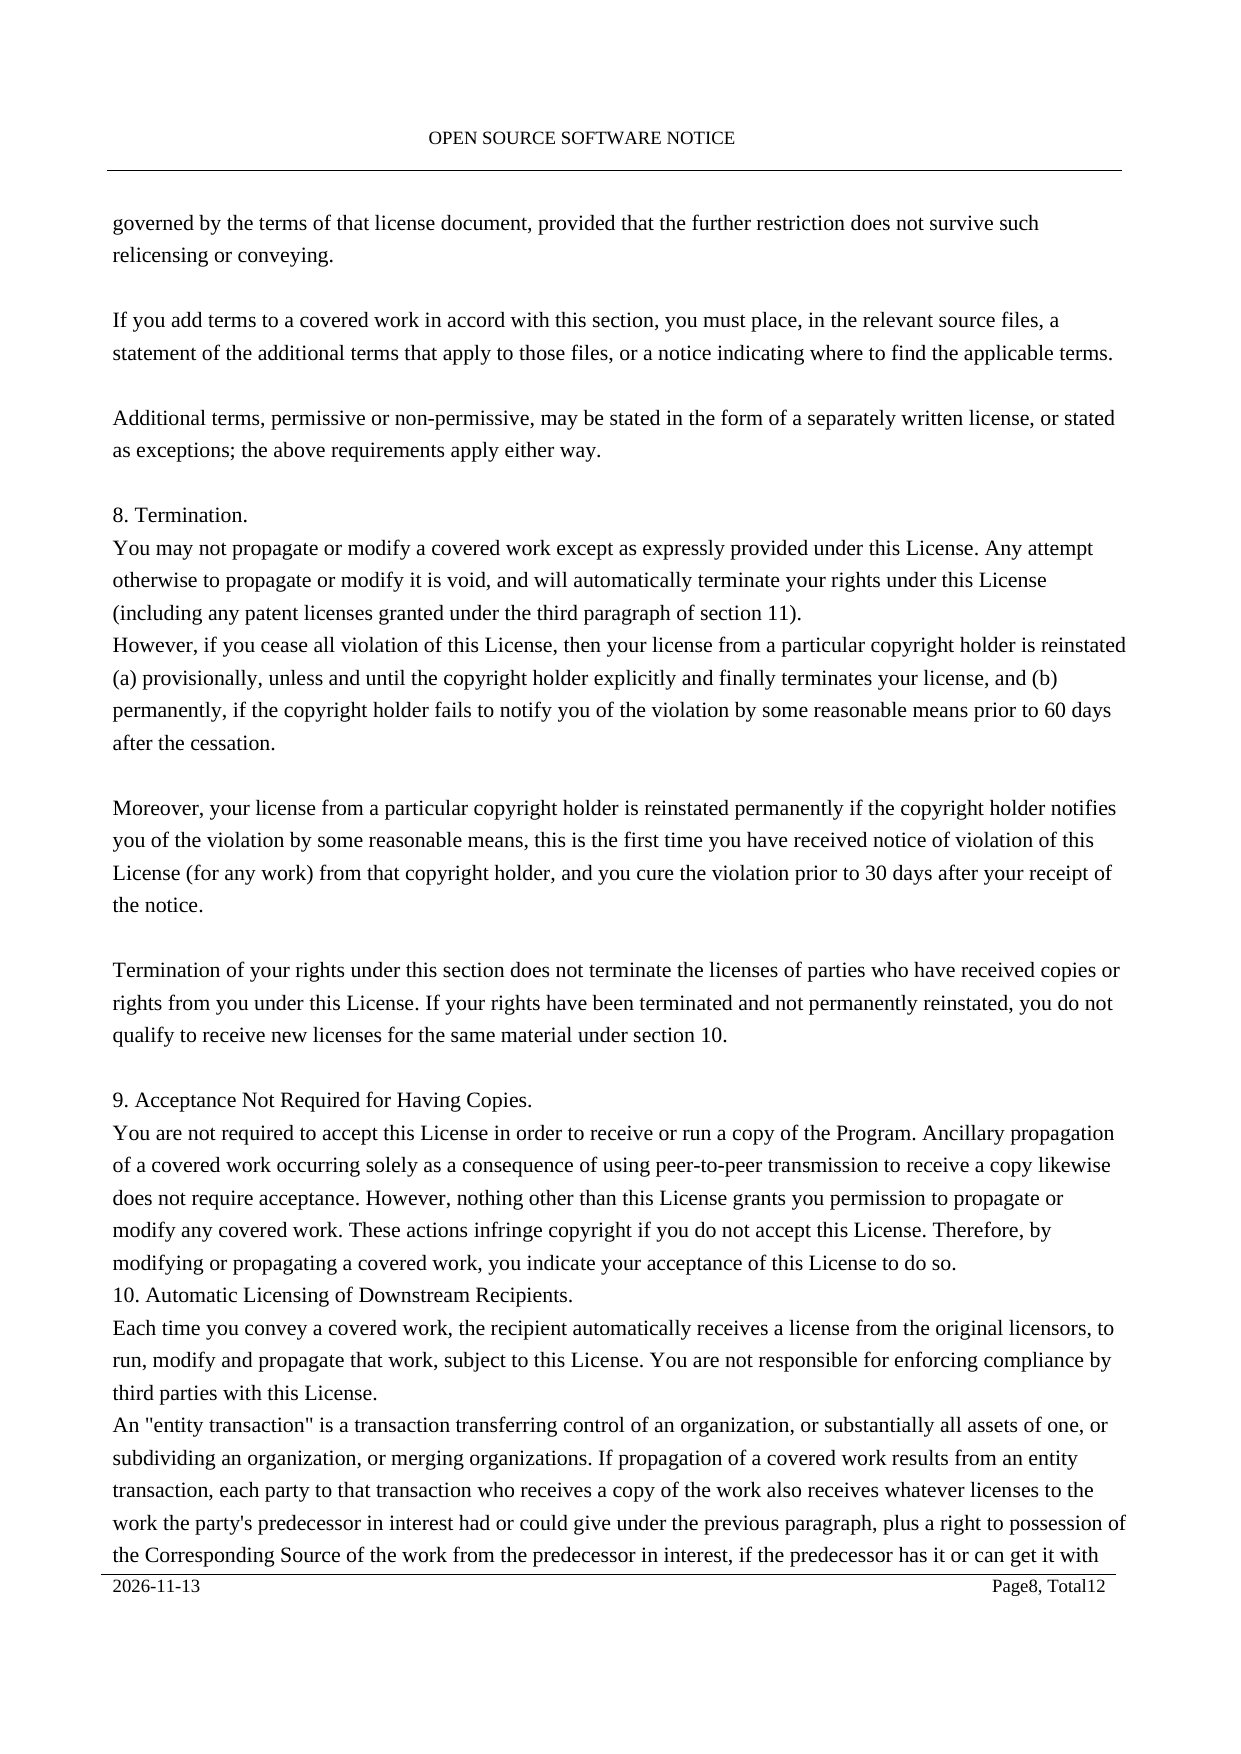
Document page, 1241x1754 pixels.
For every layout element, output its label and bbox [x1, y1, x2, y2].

text [112, 206, 1128, 1571]
